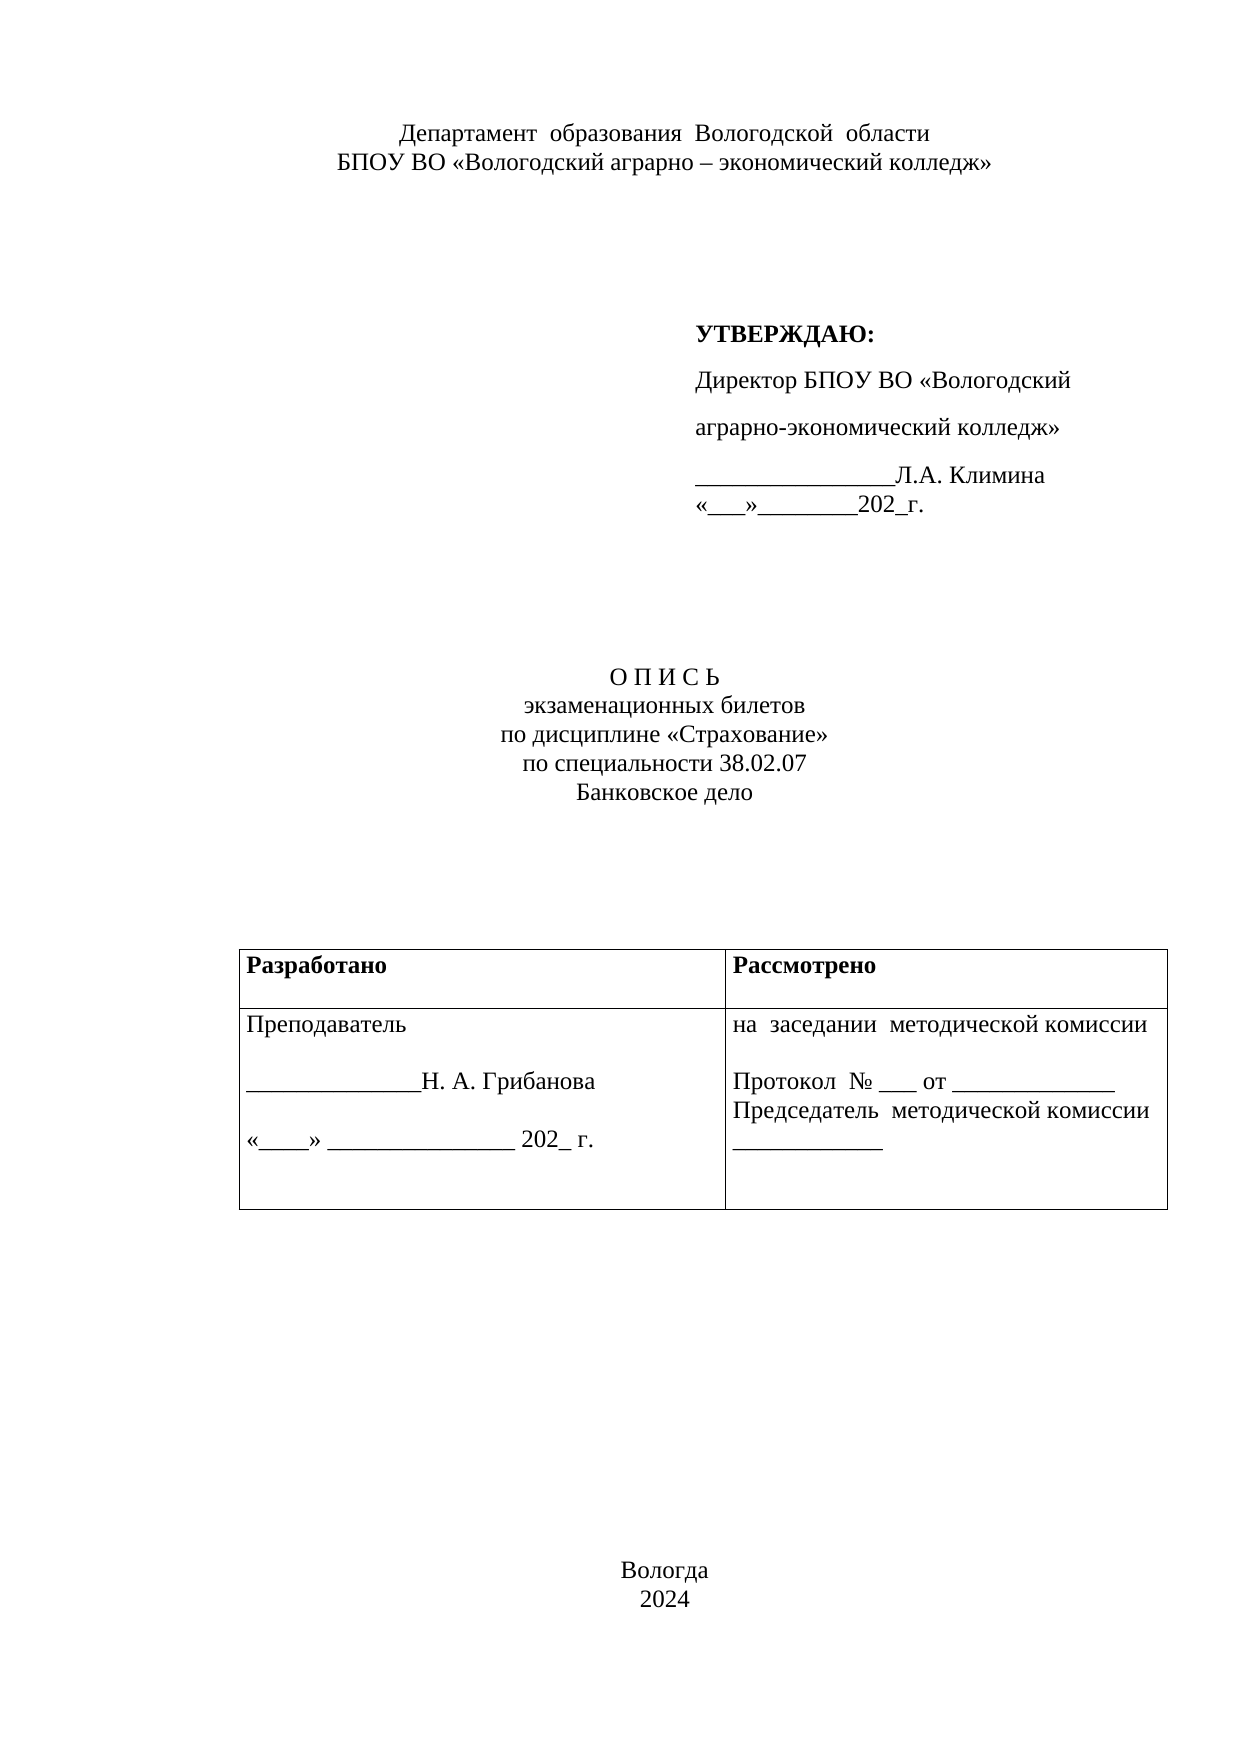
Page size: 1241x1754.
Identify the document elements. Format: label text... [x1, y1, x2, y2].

table_cell ________________Л.А. Климина «___»________202_г. [684, 461, 1142, 518]
text экзаменационных билетов [177, 691, 1152, 719]
table_header Разработано [240, 950, 725, 1008]
table_cell аграрно-экономический колледж» [684, 412, 1142, 461]
text 2024 [177, 1584, 1152, 1613]
text Вологда [177, 1555, 1152, 1584]
text БПОУ ВО «Вологодский аграрно – экономический колледж» [177, 147, 1152, 176]
table_header Рассмотрено [726, 950, 1167, 1008]
text Банковское дело [177, 777, 1152, 806]
text по специальности 38.02.07 [177, 748, 1152, 777]
text О П И С Ь [177, 662, 1152, 691]
table_header УТВЕРЖДАЮ: [684, 319, 1142, 366]
text по дисциплине «Страхование» [177, 719, 1152, 748]
text Департамент образования Вологодской области [177, 118, 1152, 147]
table_cell Директор БПОУ ВО «Вологодский [684, 366, 1142, 412]
table_cell на заседании методической комиссии Протокол № ___ от _____________ Председатель методической комиссии ____________ [726, 1009, 1167, 1209]
table_cell Преподаватель ______________Н. А. Грибанова «____» _______________ 202_ г. [240, 1009, 725, 1209]
